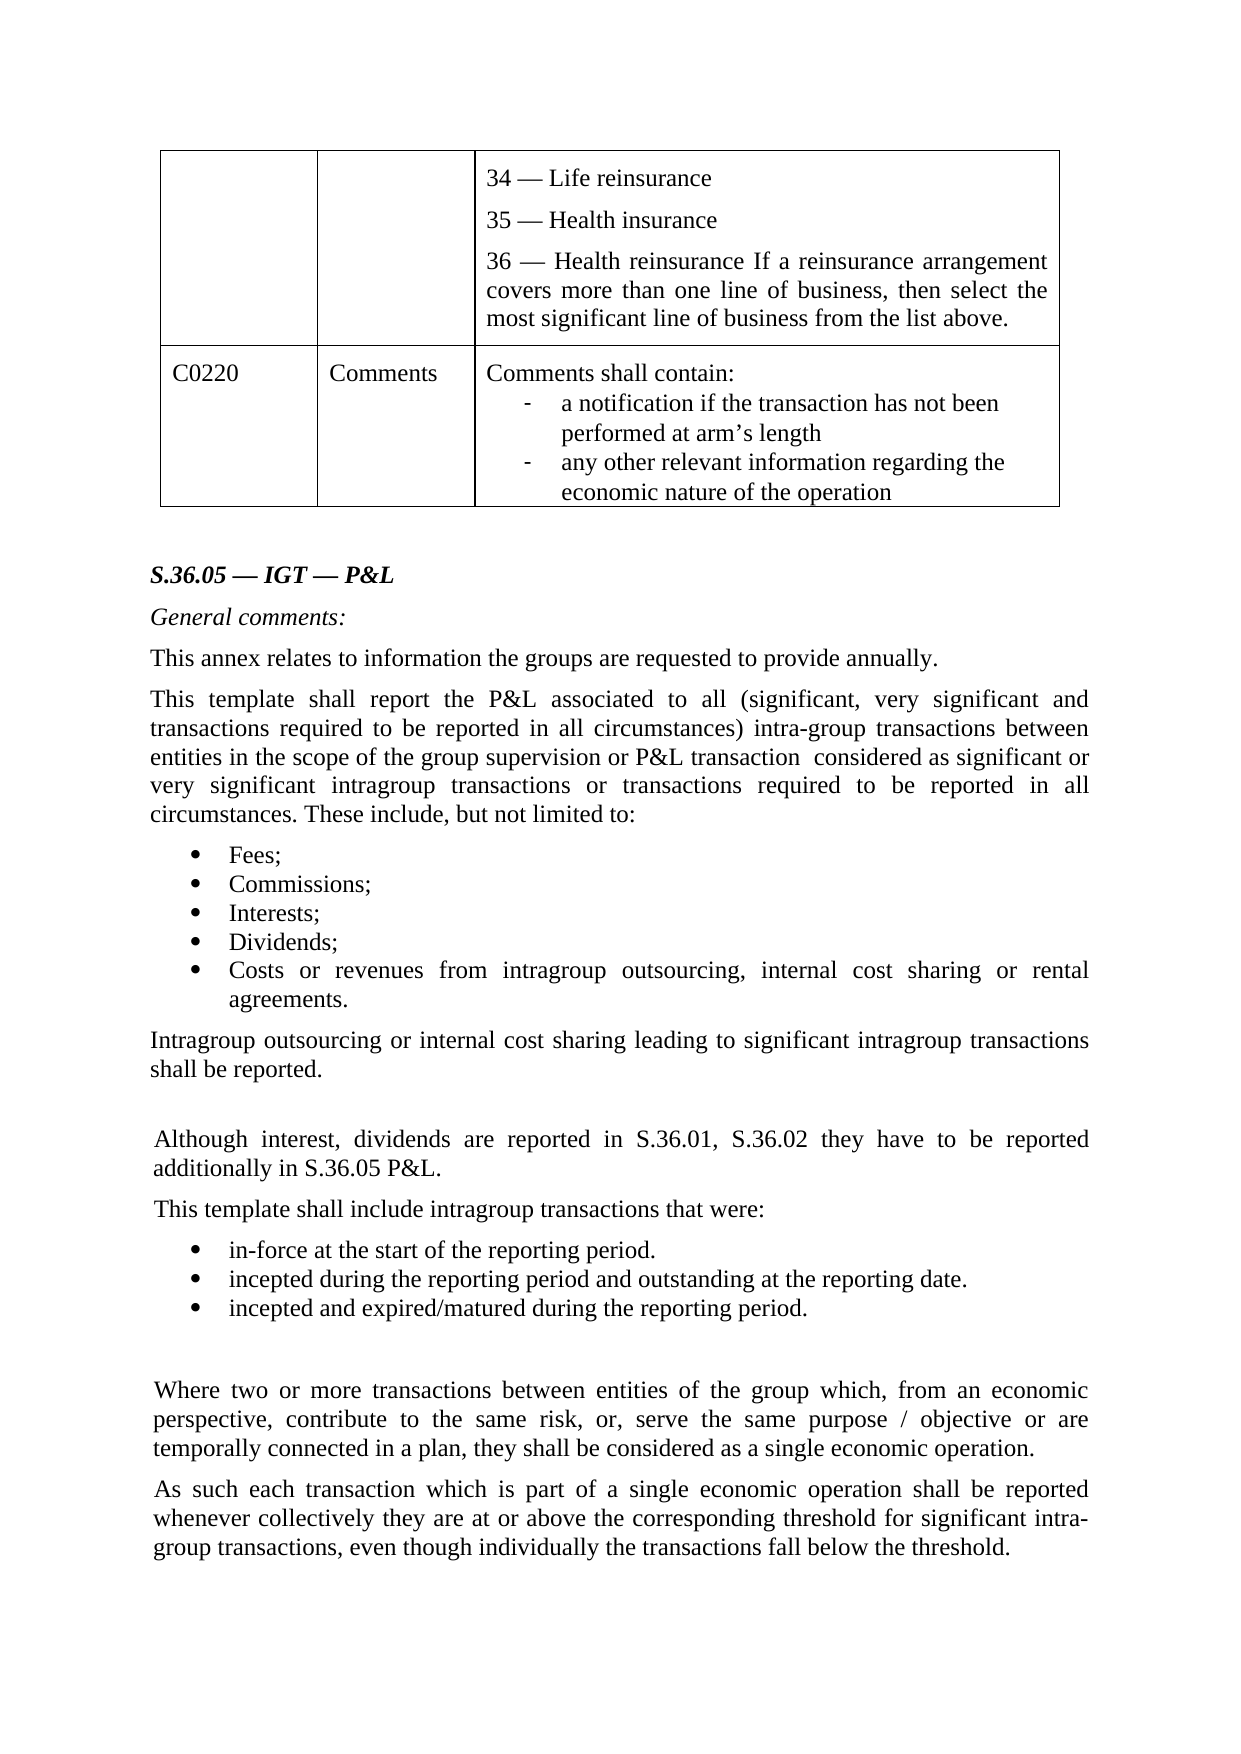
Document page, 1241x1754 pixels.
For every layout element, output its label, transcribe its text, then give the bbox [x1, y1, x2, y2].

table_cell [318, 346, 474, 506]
text This template shall include intragroup transactions that were: [153, 1194, 1090, 1223]
text Where two or more transactions between entities of the group which, from an economic perspective, contribute to the same risk, or, serve the same purpose / objective or are temporally connected in a plan, they shall be considered as a single economic operation. [153, 1375, 1090, 1462]
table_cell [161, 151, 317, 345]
list Fees; [191, 840, 1090, 869]
subtitle S.36.05 — IGT — P&L [150, 560, 1090, 589]
list Interests; [191, 898, 1090, 927]
list Dividends; [191, 927, 1090, 955]
text This template shall report the P&L associated to all (significant, very significant and transactions required to be reported in all circumstances) intra-group transactions between entities in the scope of the group supervision or P&L transaction considered as significant or very significant intragroup transactions or transactions required to be reported in all circumstances. These include, but not limited to: [150, 684, 1090, 828]
text General comments: [150, 602, 1090, 630]
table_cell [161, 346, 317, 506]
list in-force at the start of the reporting period. [191, 1235, 1090, 1264]
list Costs or revenues from intragroup outsourcing, internal cost sharing or rental agreements. [191, 955, 1090, 1013]
text Although interest, dividends are reported in S.36.01, S.36.02 they have to be reported additionally in S.36.05 P&L. [153, 1124, 1090, 1182]
text This annex relates to information the groups are requested to provide annually. [150, 643, 1090, 672]
text Intragroup outsourcing or internal cost sharing leading to significant intragroup transactions shall be reported. [150, 1025, 1090, 1083]
list Commissions; [191, 869, 1090, 898]
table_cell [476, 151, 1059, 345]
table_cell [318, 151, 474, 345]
text As such each transaction which is part of a single economic operation shall be reported whenever collectively they are at or above the corresponding threshold for significant intra-group transactions, even though individually the transactions fall below the threshold. [153, 1474, 1090, 1560]
list incepted during the reporting period and outstanding at the reporting date. [191, 1264, 1090, 1293]
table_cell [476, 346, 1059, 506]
list incepted and expired/matured during the reporting period. [191, 1293, 1090, 1322]
